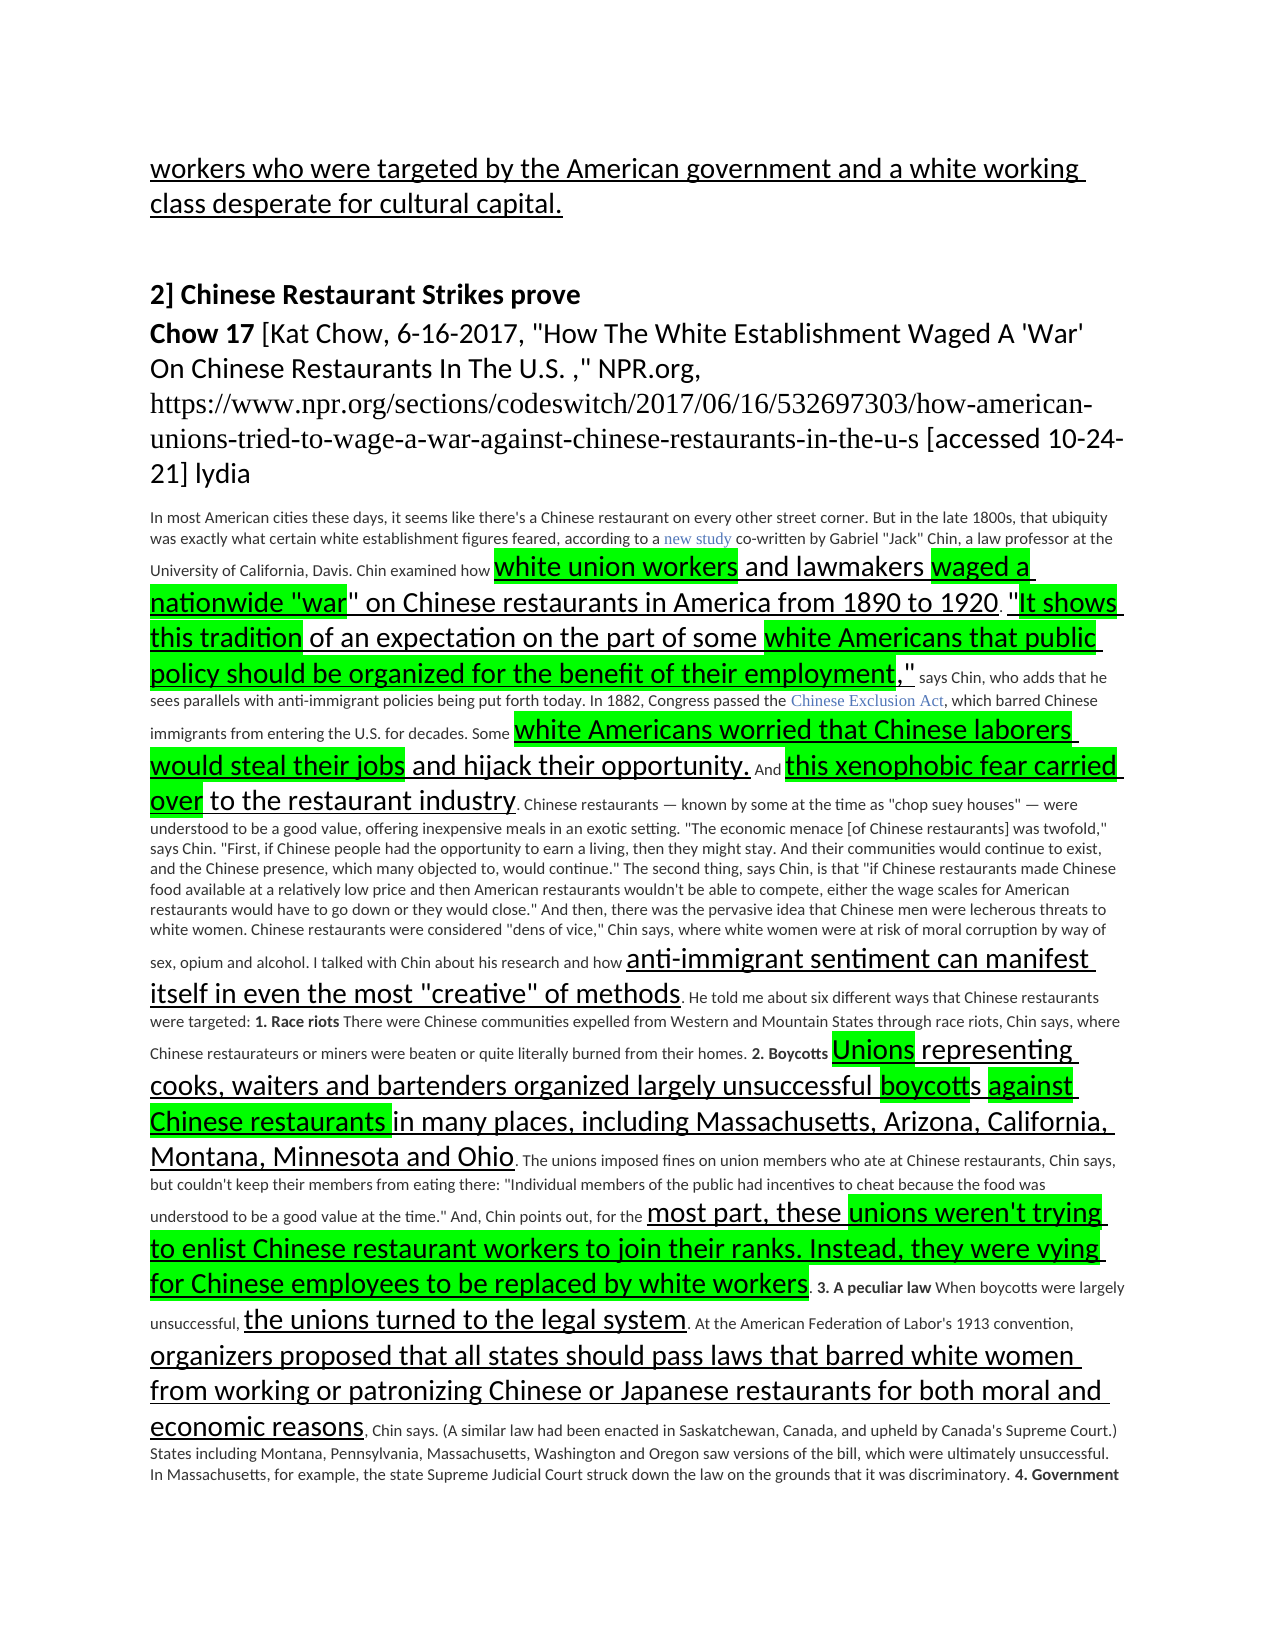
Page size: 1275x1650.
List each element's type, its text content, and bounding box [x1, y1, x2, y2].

subtitle 2] Chinese Restaurant Strikes prove [150, 276, 1125, 312]
text Chow 17 [Kat Chow, 6-16-2017, "How The White Establishment Waged A 'War' On Chinese Restaurants In The U.S. ," NPR.org, https://www.npr.org/sections/codeswitch/2017/06/16/532697303/how-american-unions-tried-to-wage-a-war-against-chinese-restaurants-in-the-u-s [accessed 10-24-21] lydia [150, 315, 1125, 491]
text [150, 150, 1125, 221]
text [150, 508, 1125, 1484]
